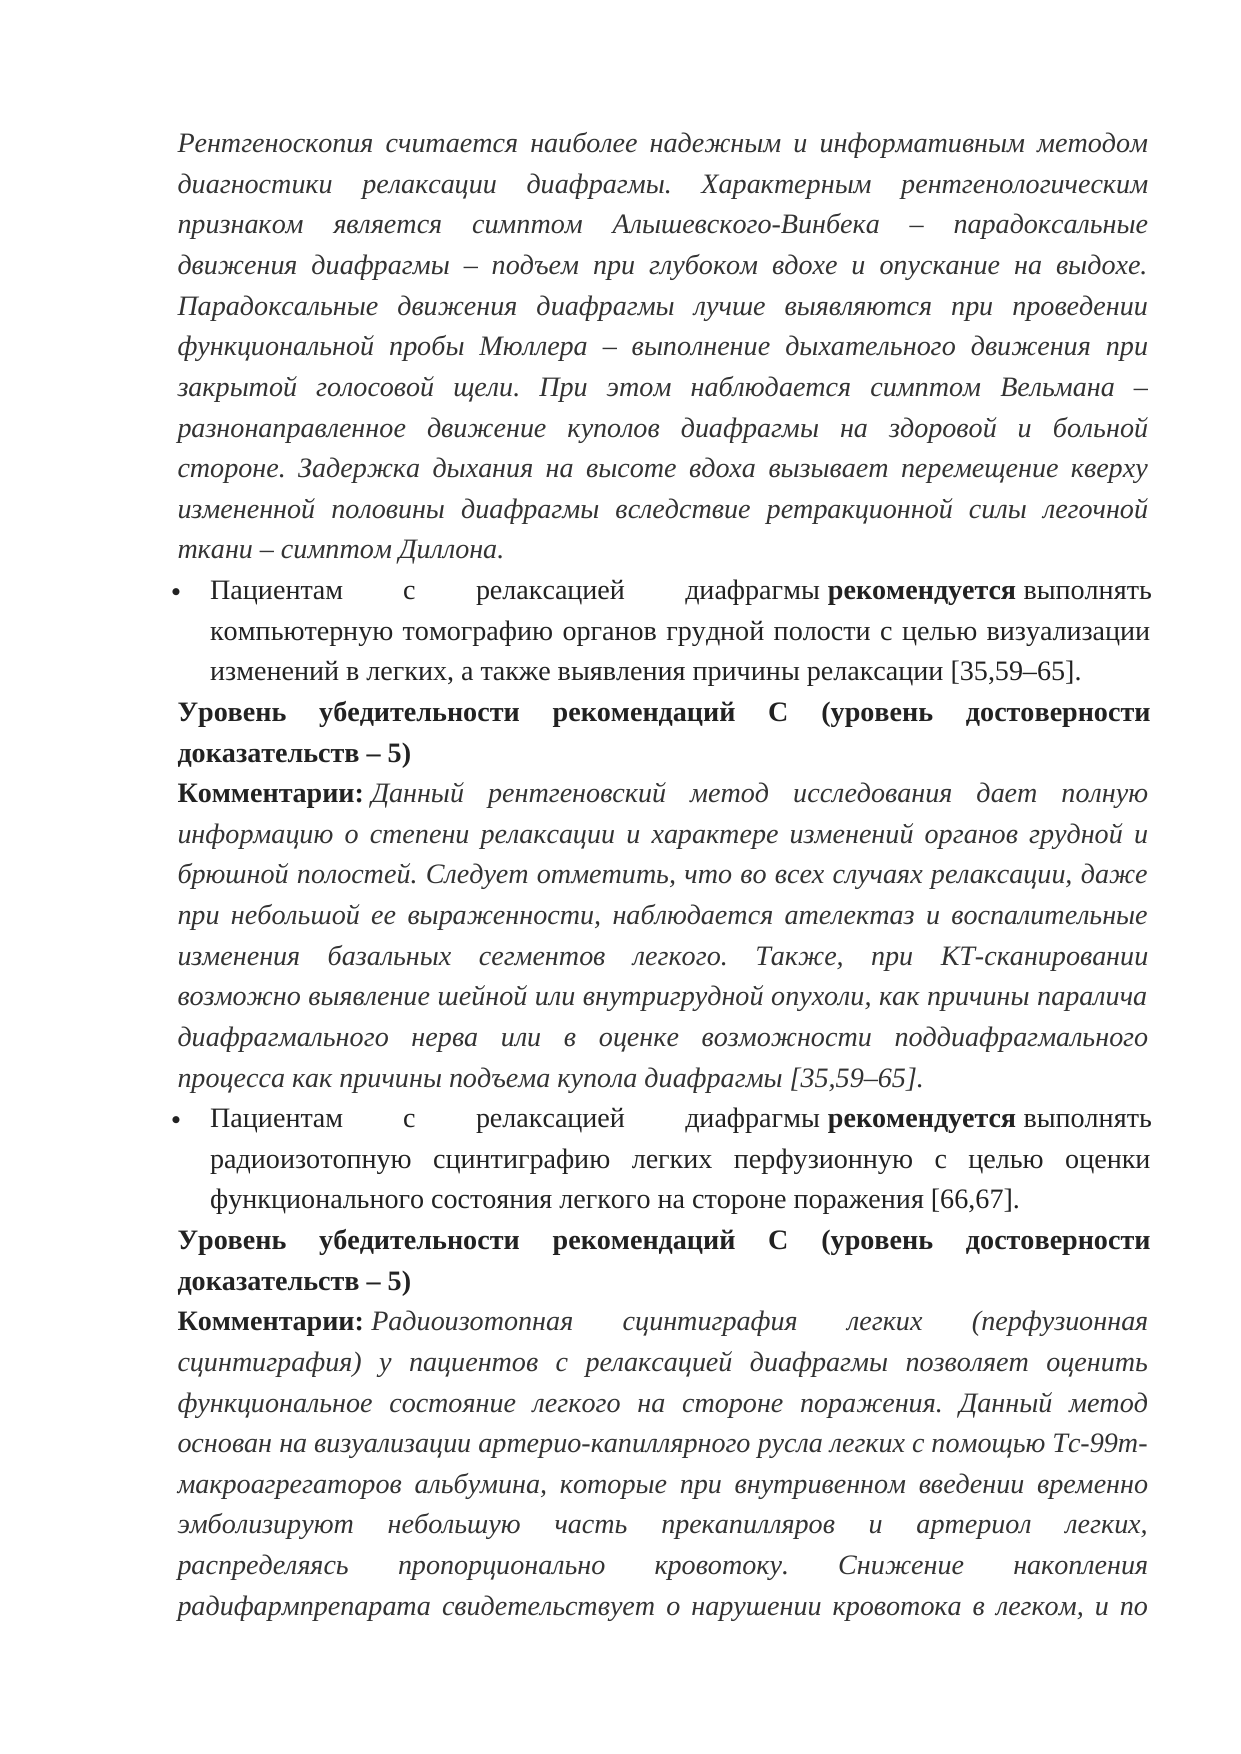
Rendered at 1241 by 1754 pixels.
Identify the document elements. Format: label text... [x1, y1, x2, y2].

text Уровень убедительности рекомендаций C (уровень достоверности доказательств – 5) [177, 1215, 1152, 1296]
list Пациентам с релаксацией диафрагмы рекомендуется выполнять радиоизотопную сцинтиграфию легких перфузионную с целью оценки функционального состояния легкого на стороне поражения [66,67]. [172, 1093, 1152, 1215]
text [177, 1296, 1152, 1621]
text Рентгеноскопия считается наиболее надежным и информативным методом диагностики релаксации диафрагмы. Характерным рентгенологическим признаком является симптом Алышевского-Винбека – парадоксальные движения диафрагмы – подъем при глубоком вдохе и опускание на выдохе. Парадоксальные движения диафрагмы лучше выявляются при проведении функциональной пробы Мюллера – выполнение дыхательного движения при закрытой голосовой щели. При этом наблюдается симптом Вельмана – разнонаправленное движение куполов диафрагмы на здоровой и больной стороне. Задержка дыхания на высоте вдоха вызывает перемещение кверху измененной половины диафрагмы вследствие ретракционной силы легочной ткани – симптом Диллона. [177, 118, 1152, 565]
list Пациентам с релаксацией диафрагмы рекомендуется выполнять компьютерную томографию органов грудной полости с целью визуализации изменений в легких, а также выявления причины релаксации [35,59–65]. [172, 565, 1152, 687]
text Уровень убедительности рекомендаций C (уровень достоверности доказательств – 5) [177, 687, 1152, 768]
text Комментарии: Данный рентгеновский метод исследования дает полную информацию о степени релаксации и характере изменений органов грудной и брюшной полостей. Следует отметить, что во всех случаях релаксации, даже при небольшой ее выраженности, наблюдается ателектаз и воспалительные изменения базальных сегментов легкого. Также, при КТ-сканировании возможно выявление шейной или внутригрудной опухоли, как причины паралича диафрагмального нерва или в оценке возможности поддиафрагмального процесса как причины подъема купола диафрагмы [35,59–65]. [177, 768, 1152, 1093]
